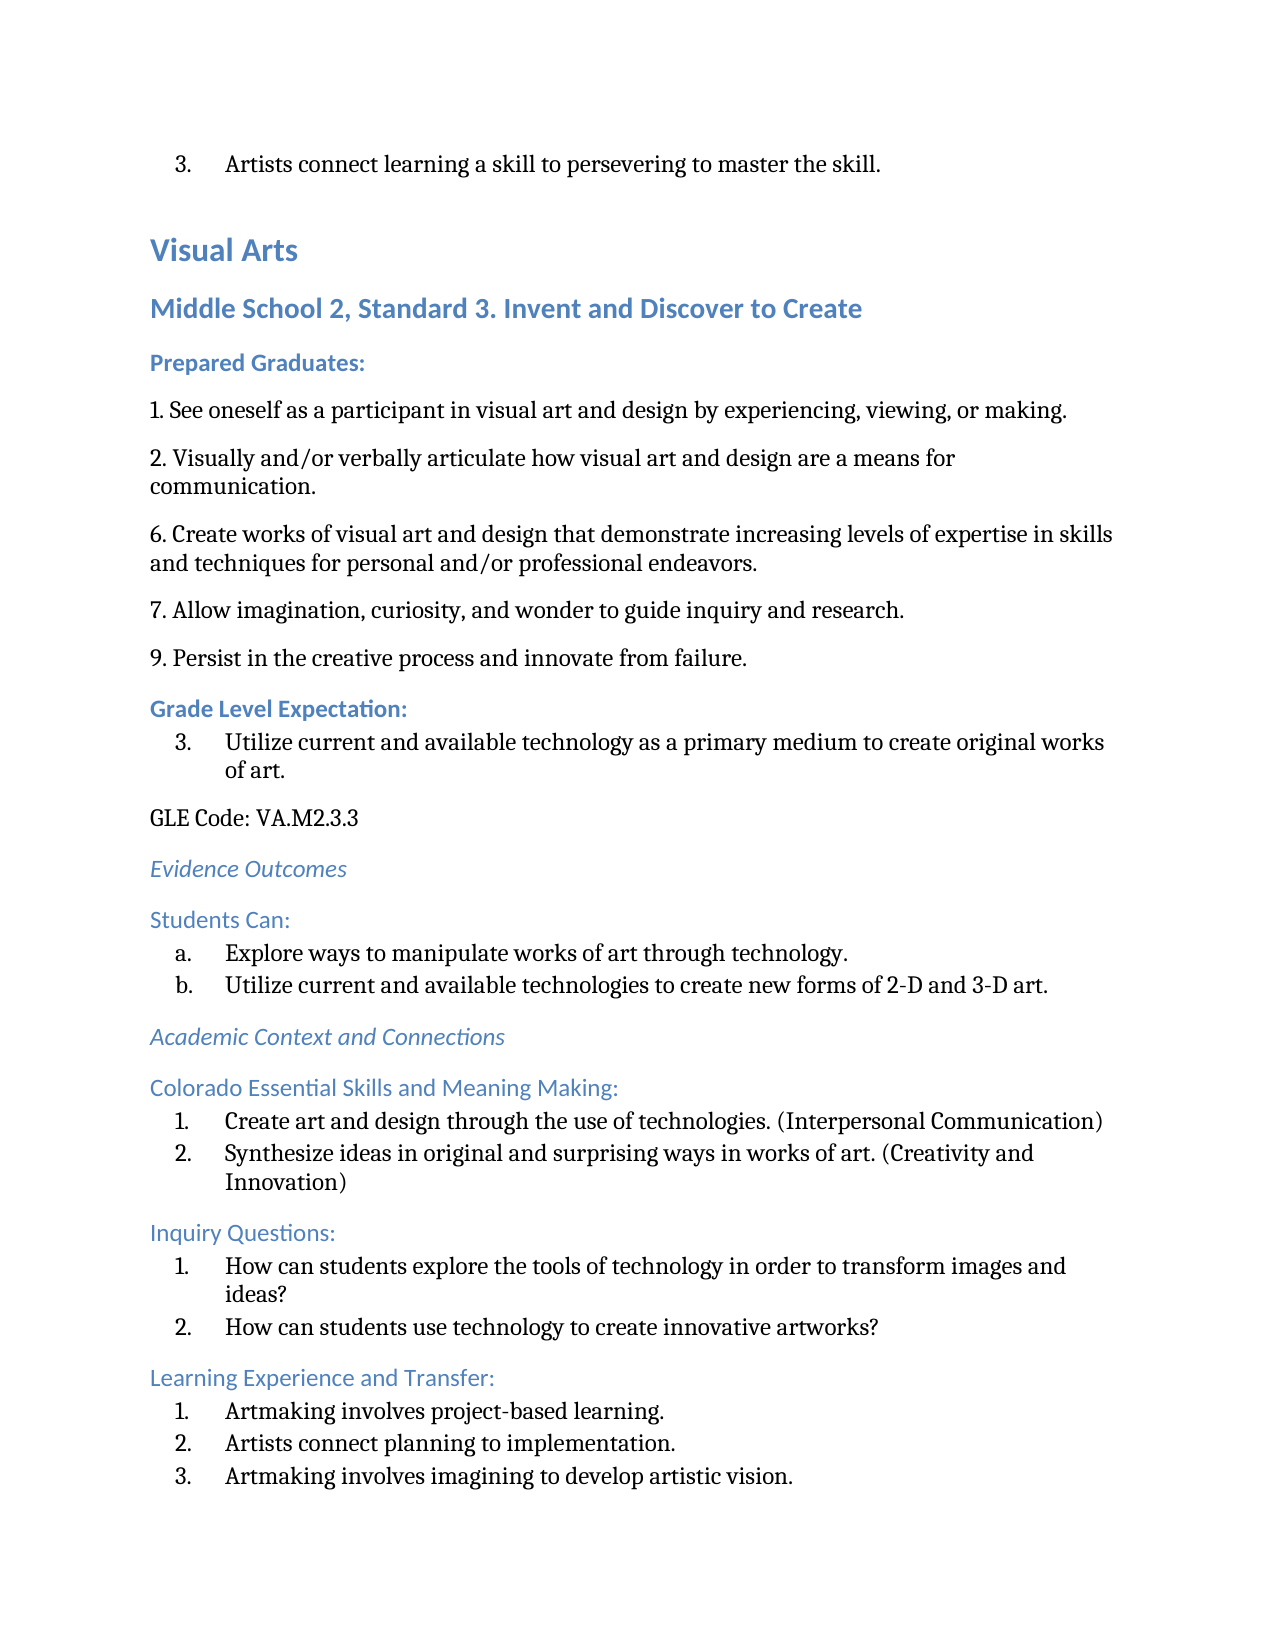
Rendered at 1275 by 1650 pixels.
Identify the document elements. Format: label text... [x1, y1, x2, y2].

list Artists connect learning a skill to persevering to master the skill. [175, 150, 1125, 179]
subtitle Students Can: [150, 904, 1125, 935]
subtitle Learning Experience and Transfer: [150, 1362, 1125, 1393]
text GLE Code: VA.M2.3.3 [150, 804, 1125, 832]
list Artmaking involves imagining to develop artistic vision. [175, 1462, 1125, 1491]
list Utilize current and available technologies to create new forms of 2-D and 3-D art. [175, 971, 1125, 1000]
subtitle Academic Context and Connections [150, 1021, 1125, 1051]
list How can students explore the tools of technology in order to transform images and ideas? [175, 1252, 1125, 1309]
text 1. See oneself as a participant in visual art and design by experiencing, viewing, or making. [150, 396, 1125, 425]
list How can students use technology to create innovative artworks? [175, 1313, 1125, 1342]
text 7. Allow imagination, curiosity, and wonder to guide inquiry and research. [150, 596, 1125, 625]
list Create art and design through the use of technologies. (Interpersonal Communication) [175, 1107, 1125, 1135]
text 2. Visually and/or verbally articulate how visual art and design are a means for communication. [150, 443, 1125, 501]
list Explore ways to manipulate works of art through technology. [175, 939, 1125, 968]
list Synthesize ideas in original and surprising ways in works of art. (Creativity and Innovation) [175, 1139, 1125, 1197]
list Utilize current and available technology as a primary medium to create original works of art. [175, 727, 1125, 785]
subtitle Visual Arts [150, 229, 1125, 269]
subtitle Colorado Essential Skills and Meaning Making: [150, 1072, 1125, 1103]
subtitle Grade Level Expectation: [150, 693, 1125, 724]
text 6. Create works of visual art and design that demonstrate increasing levels of expertise in skills and techniques for personal and/or professional endeavors. [150, 520, 1125, 577]
list Artists connect planning to implementation. [175, 1429, 1125, 1458]
subtitle Evidence Outcomes [150, 853, 1125, 884]
list Artmaking involves project-based learning. [175, 1397, 1125, 1426]
subtitle Middle School 2, Standard 3. Invent and Discover to Create [150, 290, 1125, 326]
text 9. Persist in the creative process and innovate from failure. [150, 643, 1125, 672]
subtitle Prepared Graduates: [150, 347, 1125, 377]
subtitle Inquiry Questions: [150, 1217, 1125, 1248]
